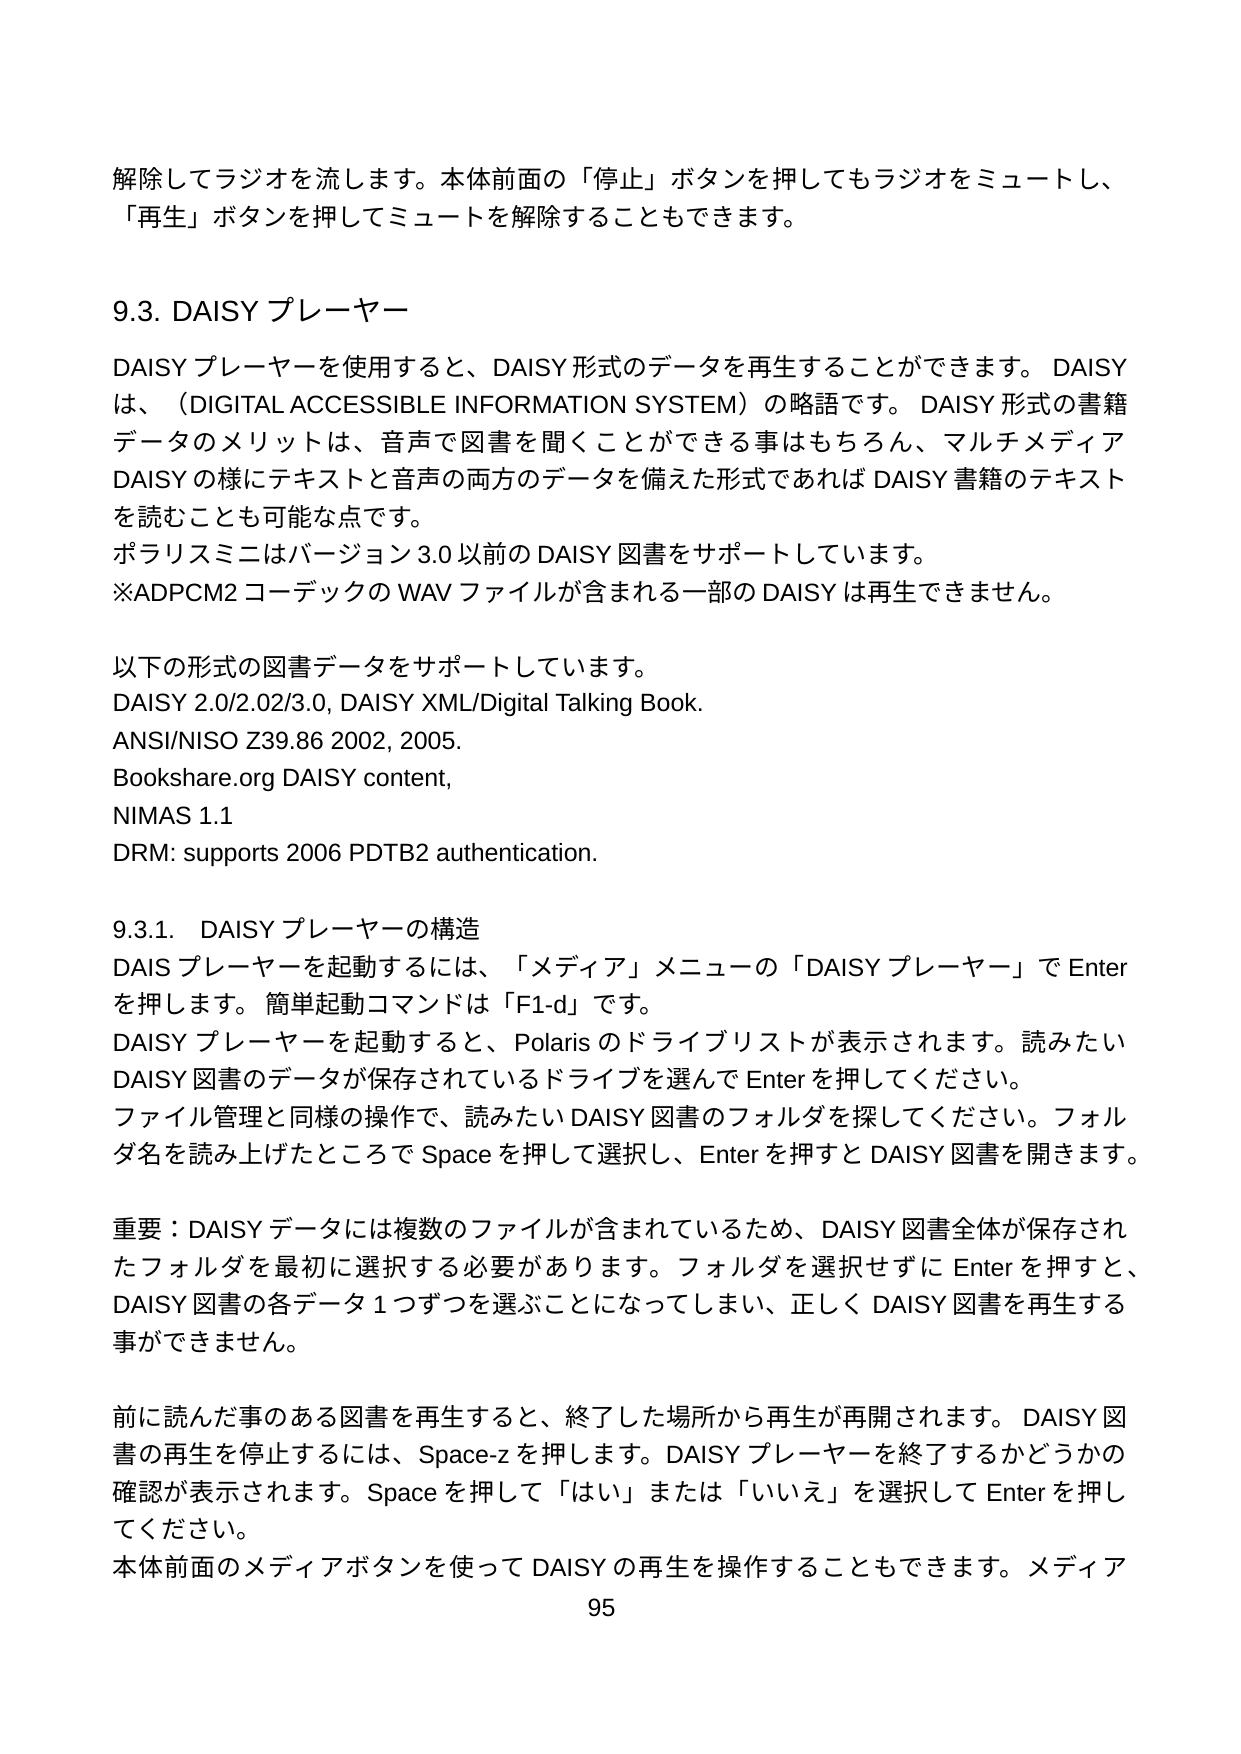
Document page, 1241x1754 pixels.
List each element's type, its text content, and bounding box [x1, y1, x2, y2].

text DAISYプレーヤーを起動すると、Polarisのドライブリストが表示されます。読みたいDAISY図書のデータが保存されているドライブを選んでEnterを押してください。 [112, 1022, 1128, 1097]
subtitle DAISYプレーヤー [112, 272, 1128, 347]
text 以下の形式の図書データをサポートしています。 [112, 647, 1128, 684]
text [112, 1547, 1128, 1584]
text Bookshare.org DAISY content, [112, 759, 1128, 797]
text DAISYプレーヤーの構造 [112, 909, 1128, 947]
text NIMAS 1.1 [112, 797, 1128, 834]
text 前に読んだ事のある図書を再生すると、終了した場所から再生が再開されます。 DAISY図書の再生を停止するには、Space-zを押します。DAISYプレーヤーを終了するかどうかの確認が表示されます。Spaceを押して「はい」または「いいえ」を選択してEnterを押してください。 [112, 1397, 1128, 1547]
text DAISYプレーヤーを使用すると、DAISY形式のデータを再生することができます。 DAISYは、（DIGITAL ACCESSIBLE INFORMATION SYSTEM）の略語です。 DAISY形式の書籍データのメリットは、音声で図書を聞くことができる事はもちろん、マルチメディアDAISYの様にテキストと音声の両方のデータを備えた形式であればDAISY書籍のテキストを読むことも可能な点です。 [112, 347, 1128, 534]
text 重要：DAISYデータには複数のファイルが含まれているため、DAISY図書全体が保存されたフォルダを最初に選択する必要があります。フォルダを選択せずにEnterを押すと、DAISY図書の各データ1つずつを選ぶことになってしまい、正しくDAISY図書を再生する事ができません。 [112, 1209, 1128, 1359]
text ポラリスミニはバージョン3.0以前のDAISY図書をサポートしています。 [112, 534, 1128, 572]
text DAISプレーヤーを起動するには、「メディア」メニューの「DAISYプレーヤー」でEnterを押します。 簡単起動コマンドは「F1-d」です。 [112, 947, 1128, 1022]
text ANSI/NISO Z39.86 2002, 2005. [112, 722, 1128, 759]
text ファイル管理と同様の操作で、読みたいDAISY図書のフォルダを探してください。フォルダ名を読み上げたところでSpaceを押して選択し、Enterを押すとDAISY図書を開きます。 [112, 1097, 1128, 1209]
text DRM: supports 2006 PDTB2 authentication. [112, 834, 1128, 872]
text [112, 159, 1128, 234]
text DAISY 2.0/2.02/3.0, DAISY XML/Digital Talking Book. [112, 684, 1128, 722]
text ※ADPCM2コーデックのWAVファイルが含まれる一部のDAISYは再生できません。 [112, 572, 1128, 609]
